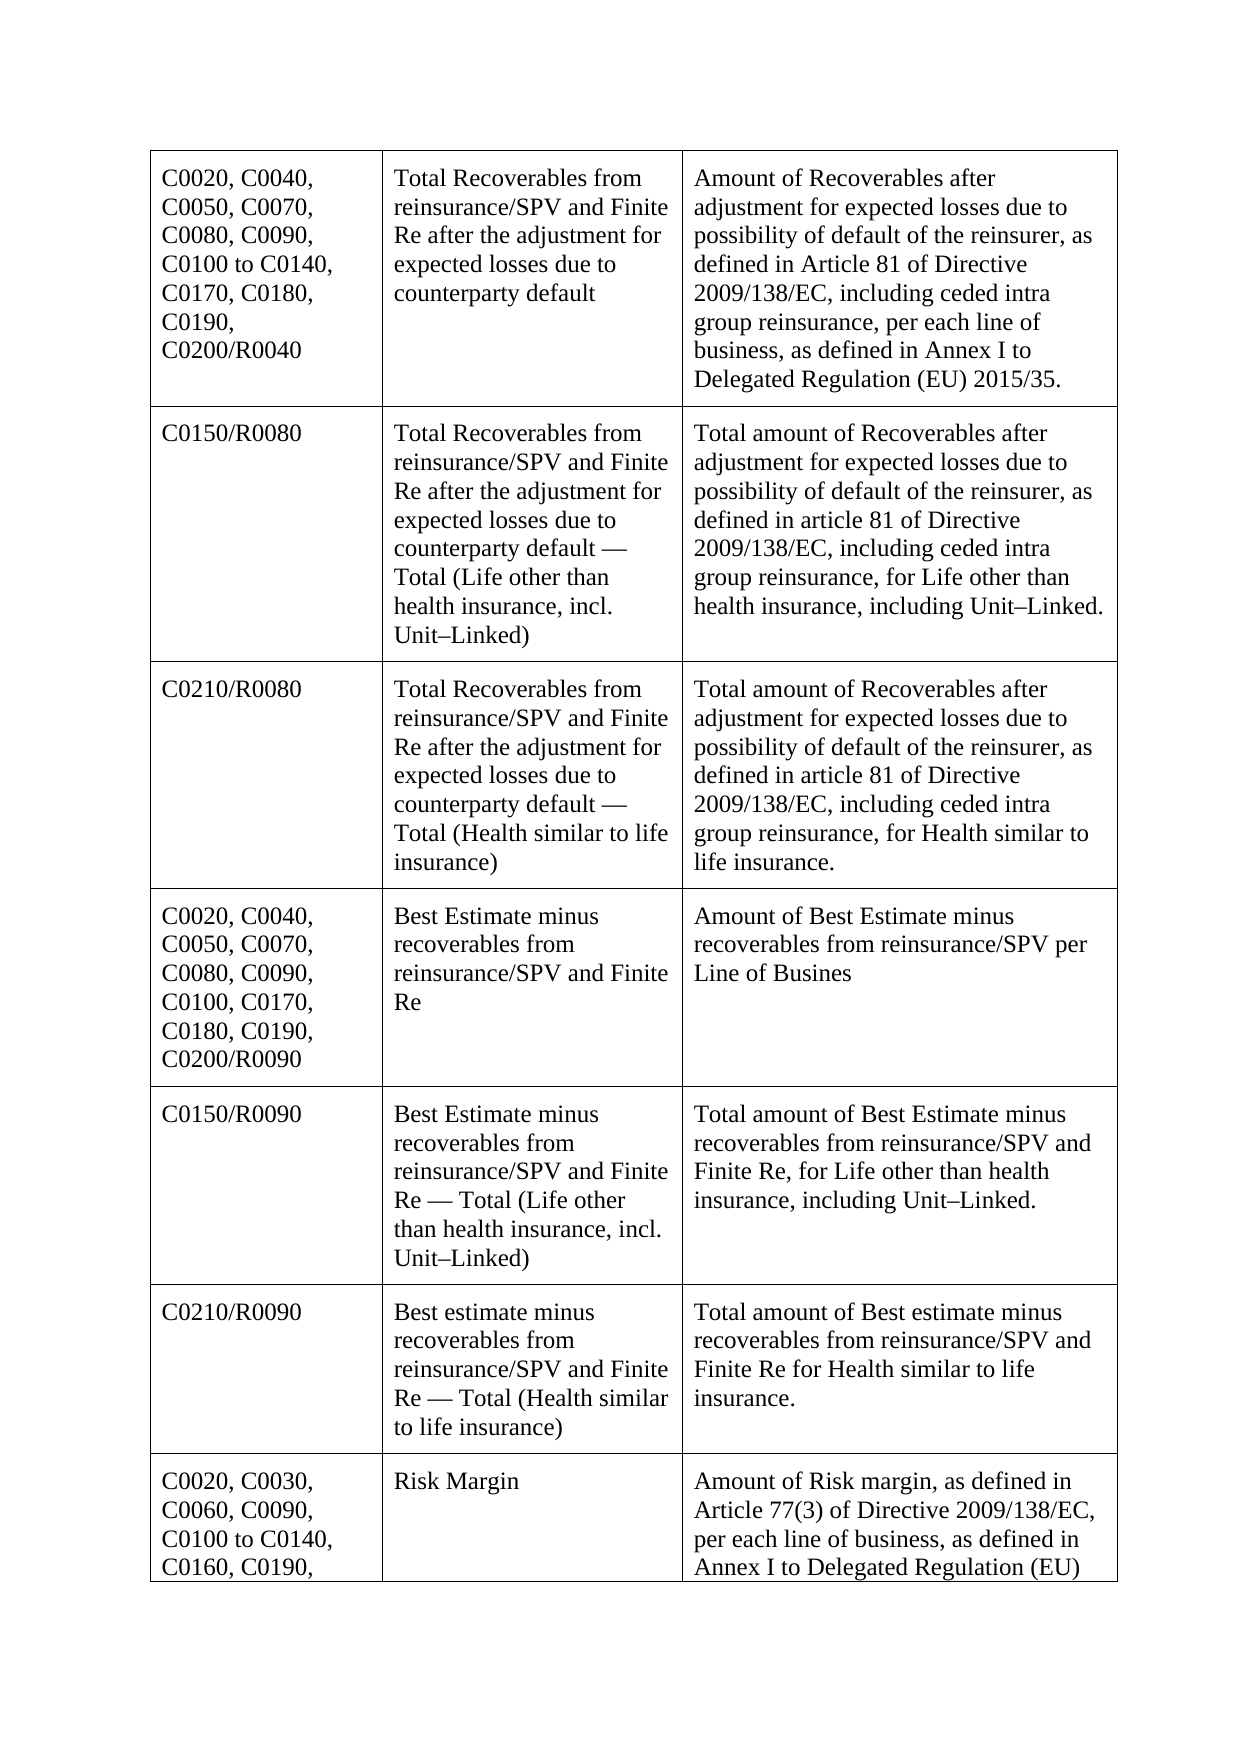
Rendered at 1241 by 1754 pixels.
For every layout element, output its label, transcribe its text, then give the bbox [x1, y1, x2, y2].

table_cell Total Recoverables from reinsurance/SPV and Finite Re after the adjustment for expected losses due to counterparty default — Total (Life other than health insurance, incl. Unit–Linked) [383, 407, 682, 661]
table_cell Total amount of Recoverables after adjustment for expected losses due to possibility of default of the reinsurer, as defined in article 81 of Directive 2009/138/EC, including ceded intra group reinsurance, for Health similar to life insurance. [683, 662, 1117, 888]
table_cell C0020, C0040, C0050, C0070, C0080, C0090, C0100 to C0140, C0170, C0180, C0190, C0200/R0040 [151, 151, 382, 406]
table_cell Best Estimate minus recoverables from reinsurance/SPV and Finite Re [383, 889, 682, 1086]
table_cell Best estimate minus recoverables from reinsurance/SPV and Finite Re — Total (Health similar to life insurance) [383, 1285, 682, 1453]
table_cell C0020, C0040, C0050, C0070, C0080, C0090, C0100, C0170, C0180, C0190, C0200/R0090 [151, 889, 382, 1086]
table_cell Best Estimate minus recoverables from reinsurance/SPV and Finite Re — Total (Life other than health insurance, incl. Unit–Linked) [383, 1087, 682, 1284]
table_cell Total amount of Best estimate minus recoverables from reinsurance/SPV and Finite Re for Health similar to life insurance. [683, 1285, 1117, 1453]
table_cell Total Recoverables from reinsurance/SPV and Finite Re after the adjustment for expected losses due to counterparty default — Total (Health similar to life insurance) [383, 662, 682, 888]
table_cell Risk Margin [383, 1454, 682, 1581]
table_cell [683, 1454, 1117, 1581]
table_cell C0210/R0080 [151, 662, 382, 888]
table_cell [151, 1454, 382, 1581]
table_cell Amount of Best Estimate minus recoverables from reinsurance/SPV per Line of Busines [683, 889, 1117, 1086]
table_cell Total Recoverables from reinsurance/SPV and Finite Re after the adjustment for expected losses due to counterparty default [383, 151, 682, 406]
table_cell C0150/R0080 [151, 407, 382, 661]
table_cell Total amount of Best Estimate minus recoverables from reinsurance/SPV and Finite Re, for Life other than health insurance, including Unit–Linked. [683, 1087, 1117, 1284]
table_cell Total amount of Recoverables after adjustment for expected losses due to possibility of default of the reinsurer, as defined in article 81 of Directive 2009/138/EC, including ceded intra group reinsurance, for Life other than health insurance, including Unit–Linked. [683, 407, 1117, 661]
table_cell C0210/R0090 [151, 1285, 382, 1453]
table_cell Amount of Recoverables after adjustment for expected losses due to possibility of default of the reinsurer, as defined in Article 81 of Directive 2009/138/EC, including ceded intra group reinsurance, per each line of business, as defined in Annex I to Delegated Regulation (EU) 2015/35. [683, 151, 1117, 406]
table_cell C0150/R0090 [151, 1087, 382, 1284]
